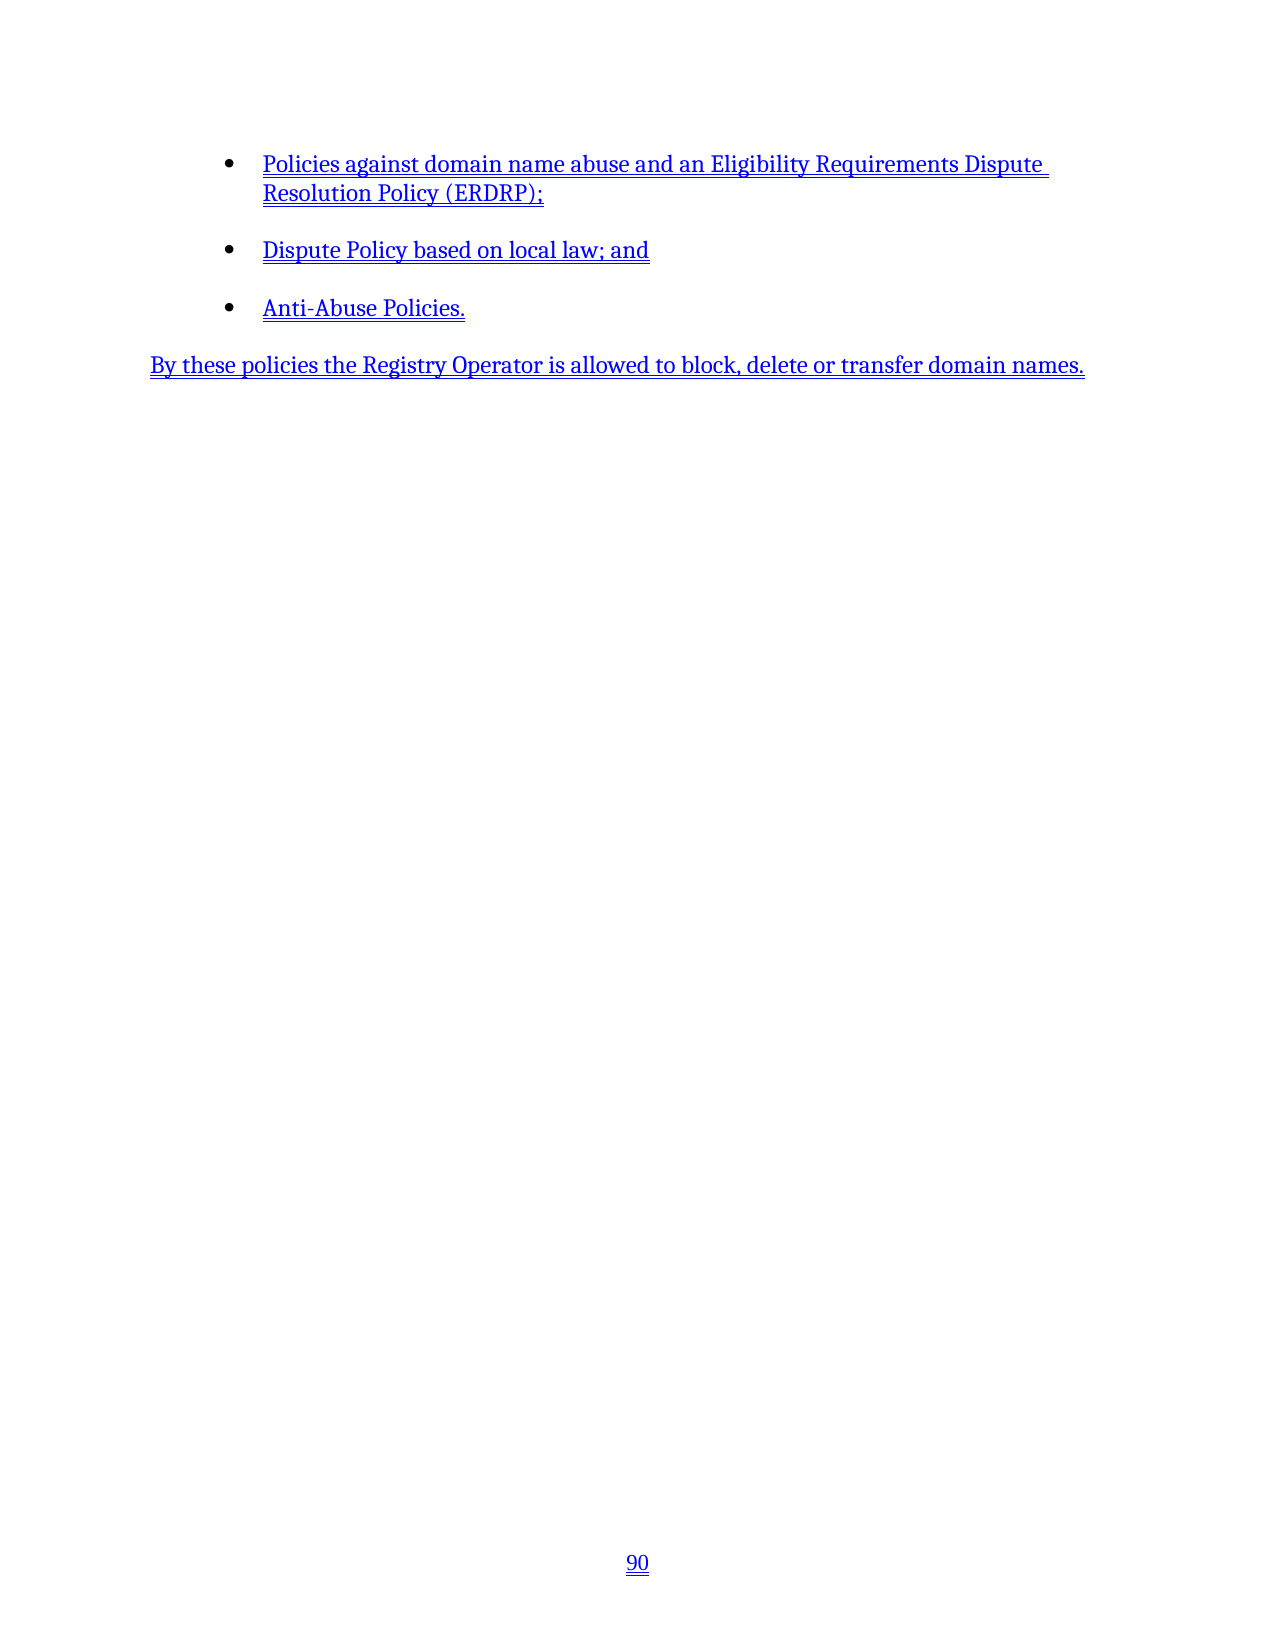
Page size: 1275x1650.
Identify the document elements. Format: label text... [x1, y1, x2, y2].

list Policies against domain name abuse and an Eligibility Requirements Dispute Resolution Policy (ERDRP); [225, 150, 1125, 207]
list Dispute Policy based on local law; and [225, 236, 1125, 265]
text By these policies the Registry Operator is allowed to block, delete or transfer domain names. [150, 351, 1125, 380]
list Anti-Abuse Policies. [225, 294, 1125, 322]
